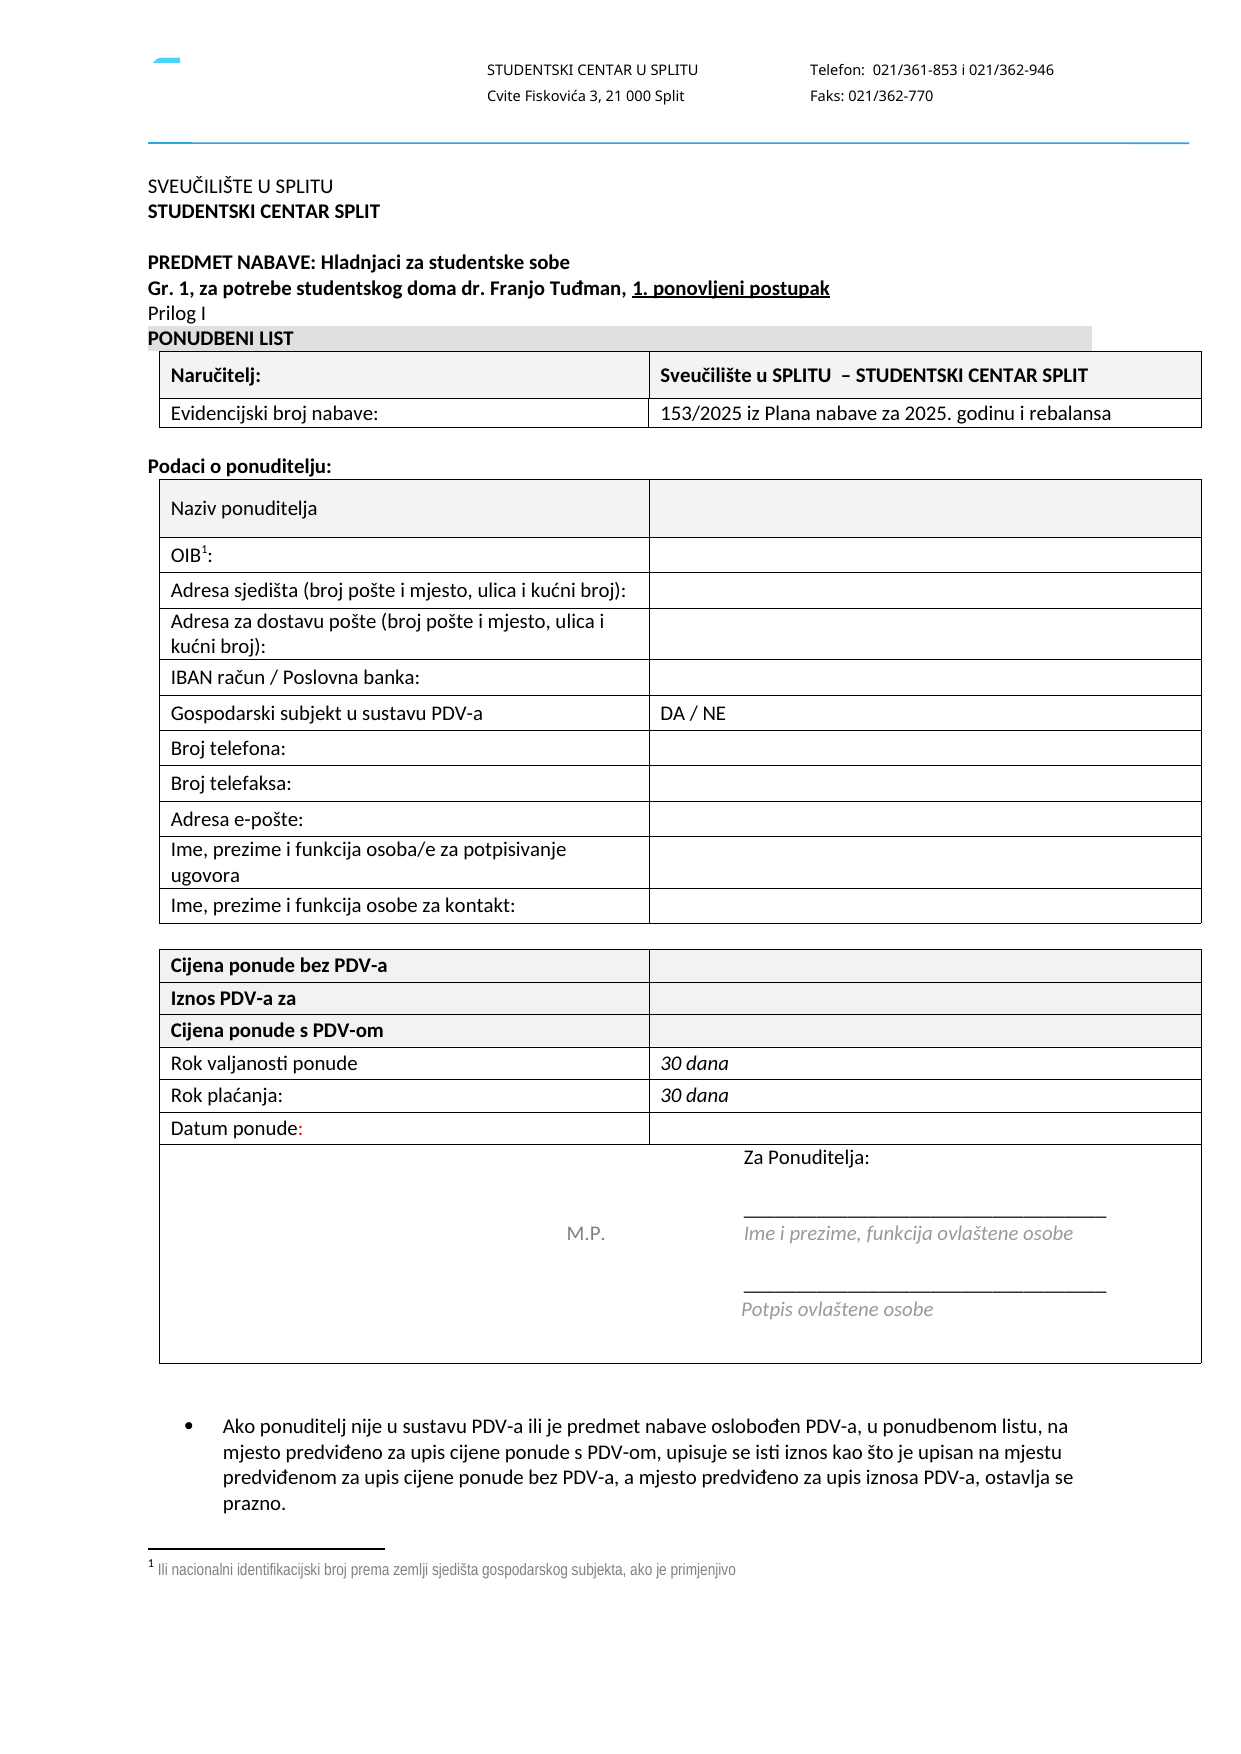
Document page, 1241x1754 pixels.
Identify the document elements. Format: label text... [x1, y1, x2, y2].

table_cell [650, 889, 1201, 923]
table_cell Iznos PDV-a za [160, 983, 649, 1014]
table_cell [650, 983, 1201, 1014]
table_cell Adresa sjedišta (broj pošte i mjesto, ulica i kućni broj): [160, 573, 649, 608]
picture [148, 55, 414, 117]
table_cell [650, 538, 1201, 572]
text Prilog I [148, 300, 1092, 326]
table_cell 30 dana [650, 1080, 1201, 1111]
text SVEUČILIŠTE U SPLITU [148, 173, 1092, 198]
table_cell Datum ponude: [160, 1113, 649, 1144]
table_cell [650, 1015, 1201, 1046]
table_header Naručitelj: [160, 352, 649, 398]
table_cell Broj telefona: [160, 731, 649, 765]
text Gr. 1, za potrebe studentskog doma dr. Franjo Tuđman, 1. ponovljeni postupak [148, 275, 1092, 300]
table_cell [650, 766, 1201, 801]
table_header Naziv ponuditelja [160, 480, 649, 537]
table_header [650, 480, 1201, 537]
table_header [650, 950, 1201, 981]
table_header Cijena ponude bez PDV-a [160, 950, 649, 981]
text STUDENTSKI CENTAR SPLIT [148, 198, 1092, 224]
table_cell 153/2025 iz Plana nabave za 2025. godinu i rebalansa [649, 399, 1201, 427]
table_cell Gospodarski subjekt u sustavu PDV-a [160, 696, 649, 730]
table_cell Broj telefaksa: [160, 766, 649, 801]
table_cell Rok valjanosti ponude [160, 1048, 649, 1079]
table_cell [650, 837, 1201, 887]
table_cell 30 dana [650, 1048, 1201, 1079]
table_cell [650, 1113, 1201, 1144]
table_header Sveučilište u SPLITU – STUDENTSKI CENTAR SPLIT [650, 352, 1201, 398]
table_cell [650, 573, 1201, 608]
text PREDMET NABAVE: Hladnjaci za studentske sobe [148, 249, 1092, 275]
table_cell Rok plaćanja: [160, 1080, 649, 1111]
table_cell IBAN račun / Poslovna banka: [160, 660, 649, 694]
table_cell Evidencijski broj nabave: [160, 399, 648, 427]
table_cell OIB: [160, 538, 649, 572]
list Ako ponuditelj nije u sustavu PDV-a ili je predmet nabave oslobođen PDV-a, u ponudbenom listu, na mjesto predviđeno za upis cijene ponude s PDV-om, upisuje se isti iznos kao što je upisan na mjestu predviđenom za upis cijene ponude bez PDV-a, a mjesto predviđeno za upis iznosa PDV-a, ostavlja se prazno. [185, 1414, 1092, 1515]
table_cell [650, 731, 1201, 765]
table_cell [650, 660, 1201, 694]
table_cell Cijena ponude s PDV-om [160, 1015, 649, 1046]
table_cell Ime, prezime i funkcija osobe za kontakt: [160, 889, 649, 923]
table_cell Adresa za dostavu pošte (broj pošte i mjesto, ulica i kućni broj): [160, 609, 649, 659]
table_cell DA / NE [650, 696, 1201, 730]
table_cell [650, 802, 1201, 836]
text Podaci o ponuditelju: [148, 454, 1092, 479]
table_cell [650, 609, 1201, 659]
table_cell Ime, prezime i funkcija osoba/e za potpisivanje ugovora [160, 837, 649, 887]
table_cell Za Ponuditelja: ___________________________________ M.P. Ime i prezime, funkcija ovlaštene osobe ___________________________________ Potpis ovlaštene osobe [160, 1145, 1201, 1362]
text PONUDBENI LIST [148, 326, 1092, 351]
table_cell Adresa e-pošte: [160, 802, 649, 836]
